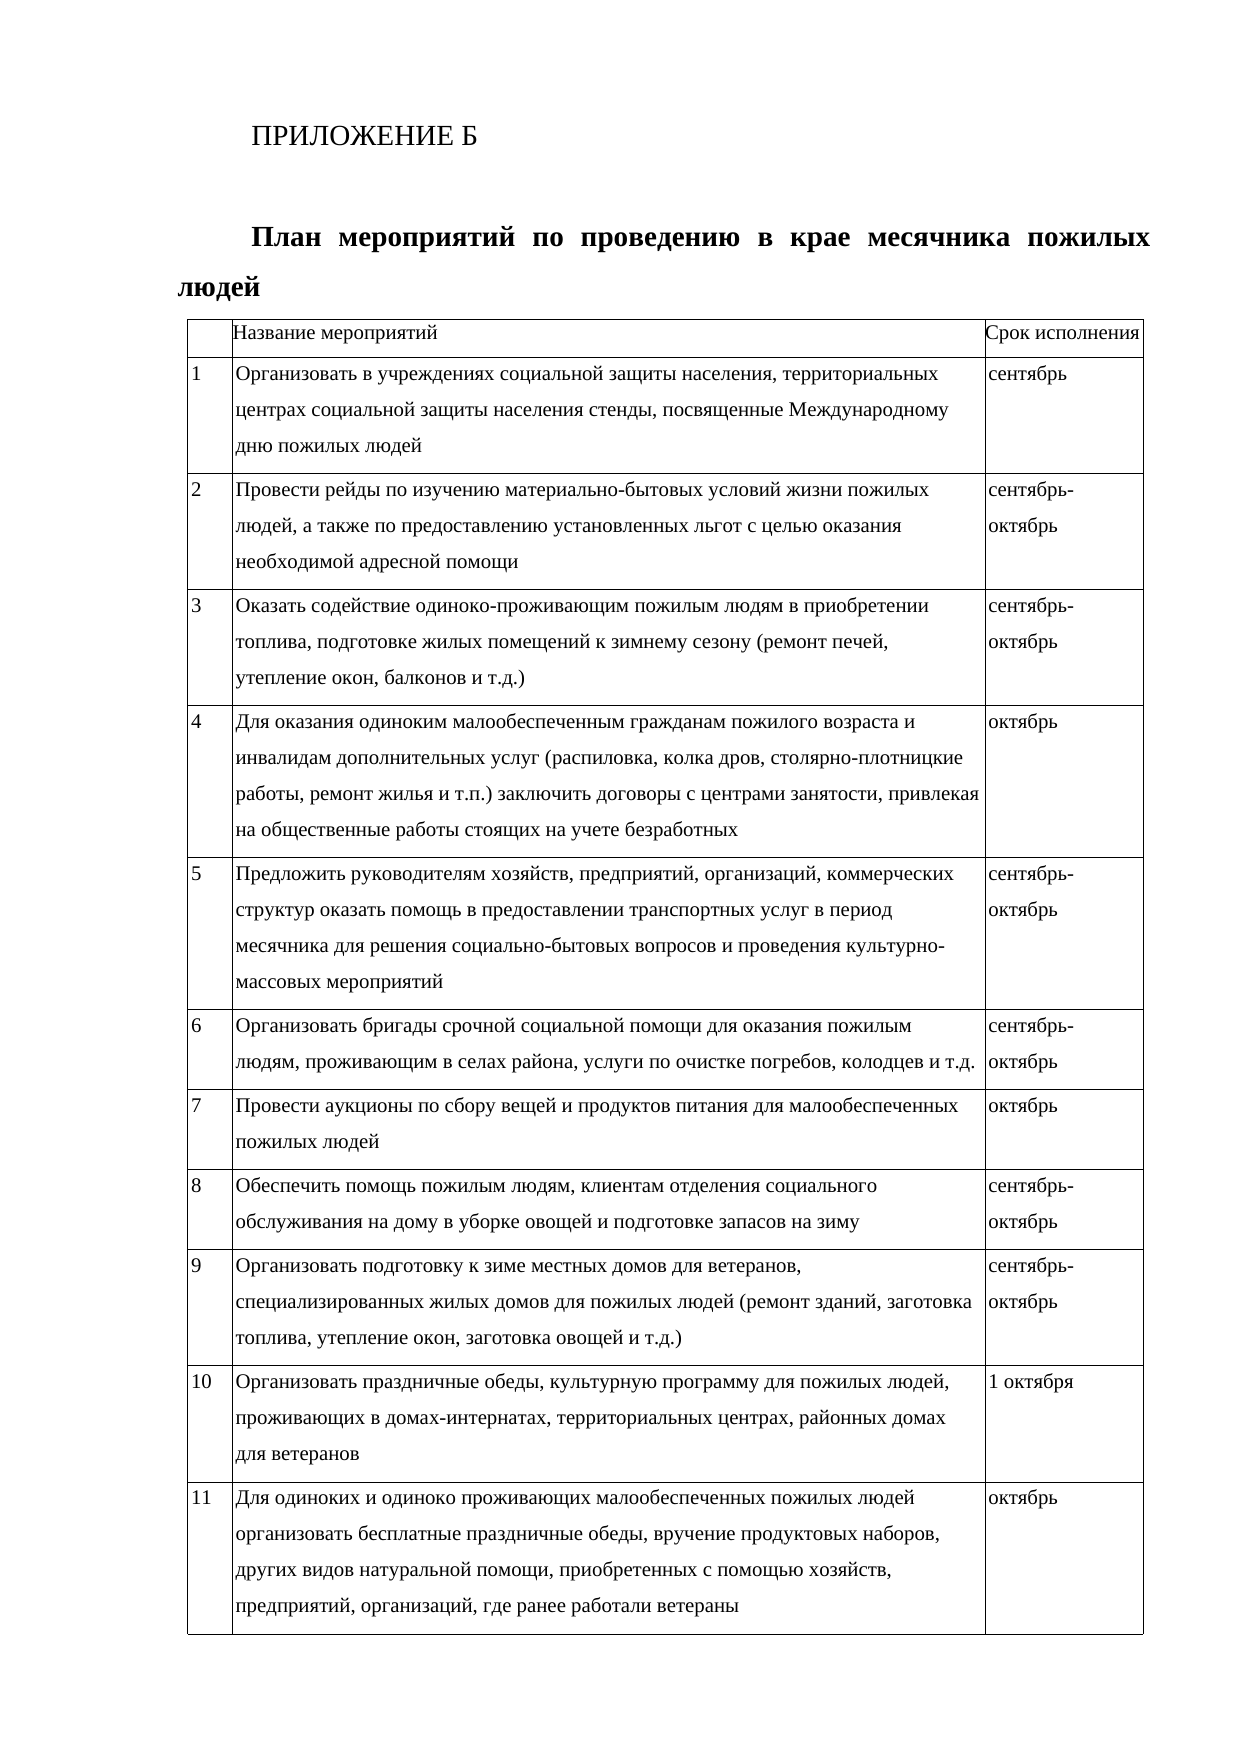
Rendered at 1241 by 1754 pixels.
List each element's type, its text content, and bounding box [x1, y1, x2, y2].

table_cell 5 [188, 858, 232, 1009]
table_cell Предложить руководителям хозяйств, предприятий, организаций, коммерческих структур оказать помощь в предоставлении транспортных услуг в период месячника для решения социально-бытовых вопросов и проведения культурно-массовых мероприятий [233, 858, 985, 1009]
table_cell сентябрь-октябрь [986, 474, 1143, 589]
text ПРИЛОЖЕНИЕ Б [177, 118, 1152, 152]
table_cell Провести аукционы по сбору вещей и продуктов питания для малообеспеченных пожилых людей [233, 1090, 985, 1169]
table_cell Организовать в учреждениях социальной защиты населения, территориальных центрах социальной защиты населения стенды, посвященные Международному дню пожилых людей [233, 358, 985, 473]
table_cell 2 [188, 474, 232, 589]
table_cell 9 [188, 1250, 232, 1365]
table_cell 1 [188, 358, 232, 473]
table_cell сентябрь- октябрь [986, 590, 1143, 705]
table_header [188, 320, 232, 357]
table_cell сентябрь-октябрь [986, 858, 1143, 1009]
table_cell Оказать содействие одиноко-проживающим пожилым людям в приобретении топлива, подготовке жилых помещений к зимнему сезону (ремонт печей, утепление окон, балконов и т.д.) [233, 590, 985, 705]
table_cell 10 [188, 1366, 232, 1481]
table_cell 7 [188, 1090, 232, 1169]
table_cell сентябрь [986, 358, 1143, 473]
table_cell 6 [188, 1010, 232, 1089]
table_cell 1 октября [986, 1366, 1143, 1481]
table_cell сентябрь-октябрь [986, 1250, 1143, 1365]
table_cell Организовать праздничные обеды, культурную программу для пожилых людей, проживающих в домах-интернатах, территориальных центрах, районных домах для ветеранов [233, 1366, 985, 1481]
table_cell 3 [188, 590, 232, 705]
table_cell Организовать бригады срочной социальной помощи для оказания пожилым людям, проживающим в селах района, услуги по очистке погребов, колодцев и т.д. [233, 1010, 985, 1089]
table_cell Для одиноких и одиноко проживающих малообеспеченных пожилых людей организовать бесплатные праздничные обеды, вручение продуктовых наборов, других видов натуральной помощи, приобретенных с помощью хозяйств, предприятий, организаций, где ранее работали ветераны [233, 1483, 985, 1633]
table_cell 8 [188, 1170, 232, 1249]
table_cell 11 [188, 1483, 232, 1633]
table_cell октябрь [986, 1483, 1143, 1633]
table_cell Для оказания одиноким малообеспеченным гражданам пожилого возраста и инвалидам дополнительных услуг (распиловка, колка дров, столярно-плотницкие работы, ремонт жилья и т.п.) заключить договоры с центрами занятости, привлекая на общественные работы стоящих на учете безработных [233, 706, 985, 857]
table_cell Организовать подготовку к зиме местных домов для ветеранов, специализированных жилых домов для пожилых людей (ремонт зданий, заготовка топлива, утепление окон, заготовка овощей и т.д.) [233, 1250, 985, 1365]
table_cell сентябрь-октябрь [986, 1010, 1143, 1089]
table_header Срок исполнения [986, 320, 1143, 357]
table_cell Провести рейды по изучению материально-бытовых условий жизни пожилых людей, а также по предоставлению установленных льгот с целью оказания необходимой адресной помощи [233, 474, 985, 589]
table_cell 4 [188, 706, 232, 857]
table_cell октябрь [986, 706, 1143, 857]
table_cell октябрь [986, 1090, 1143, 1169]
text План мероприятий по проведению в крае месячника пожилых людей [177, 219, 1152, 303]
table_header Название мероприятий [233, 320, 985, 357]
table_cell Обеспечить помощь пожилым людям, клиентам отделения социального обслуживания на дому в уборке овощей и подготовке запасов на зиму [233, 1170, 985, 1249]
table_cell сентябрь-октябрь [986, 1170, 1143, 1249]
